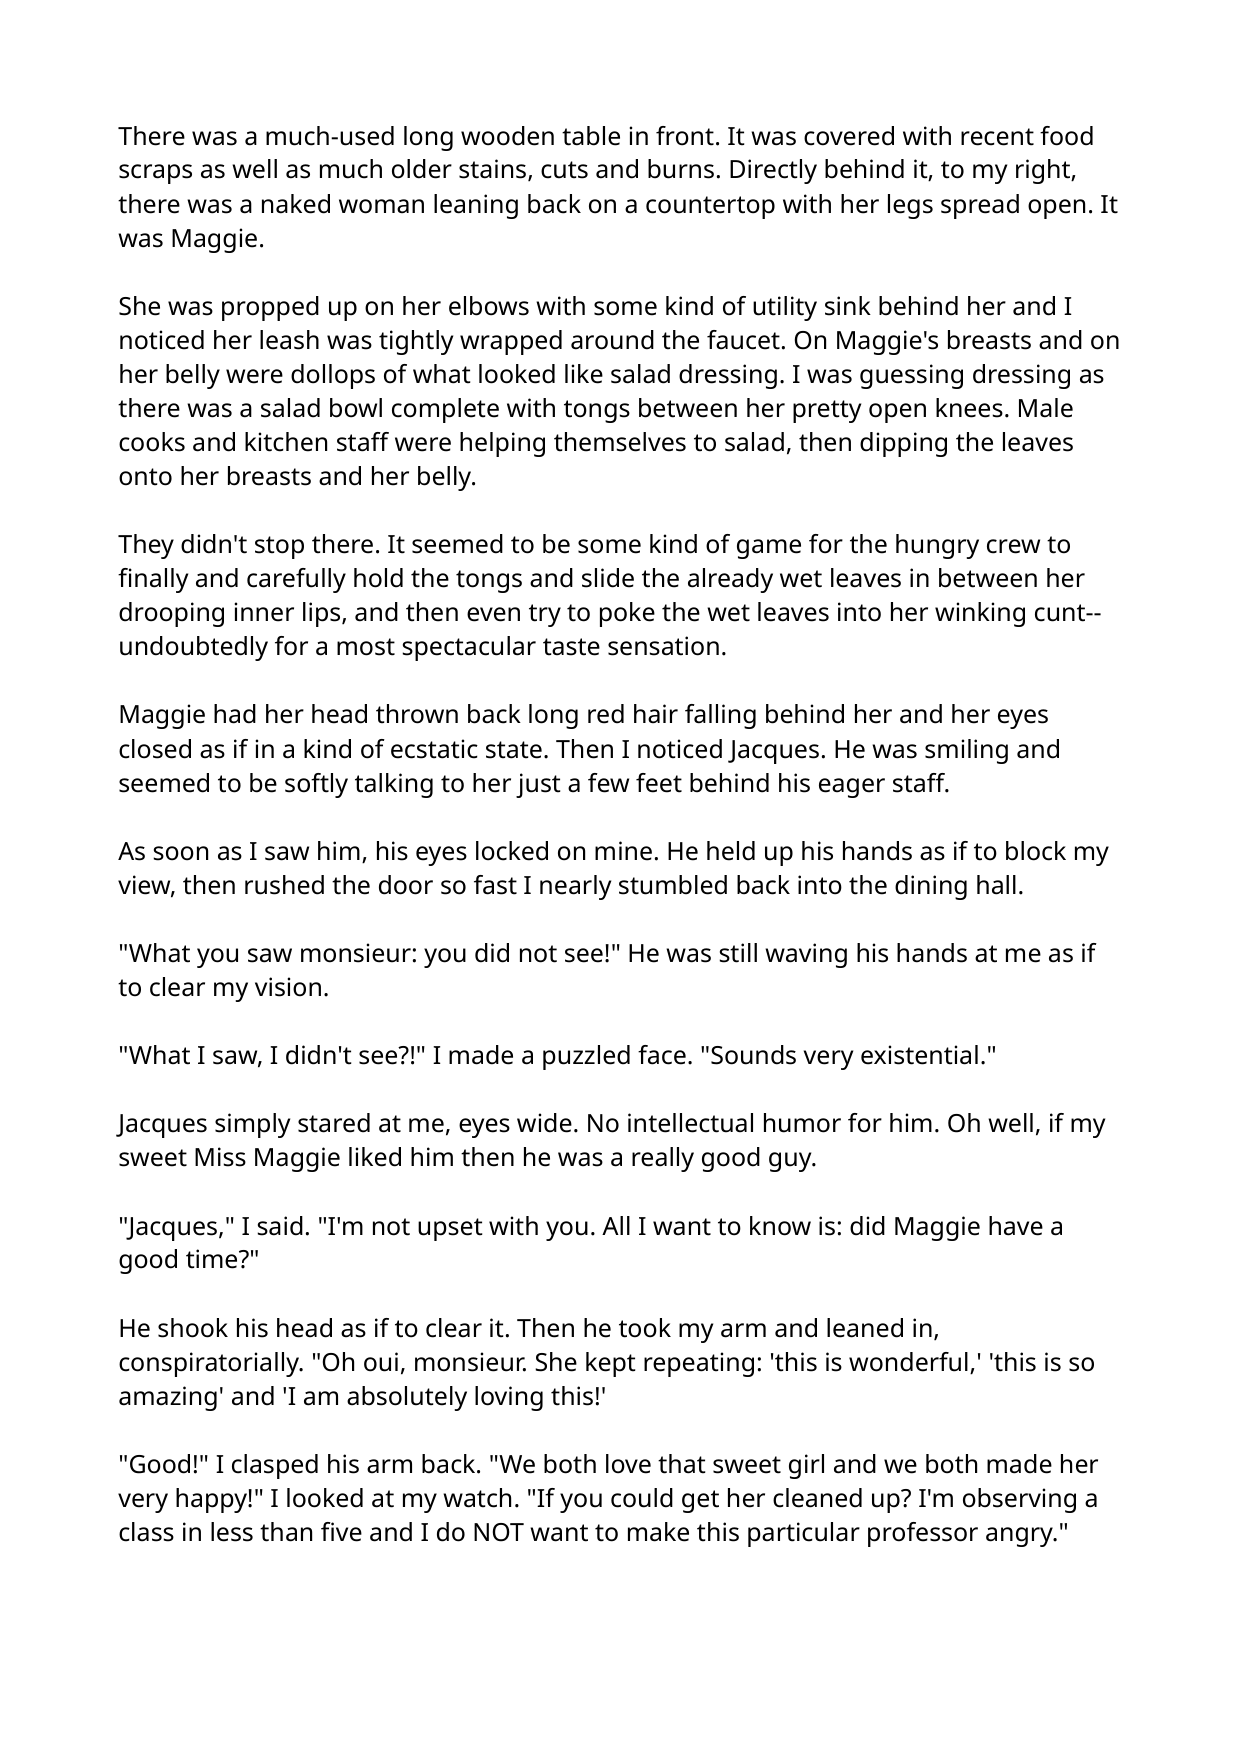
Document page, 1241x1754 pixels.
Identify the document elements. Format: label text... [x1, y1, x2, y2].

text "What you saw monsieur: you did not see!" He was still waving his hands at me as if to clear my vision. [118, 936, 1122, 1004]
text They didn't stop there. It seemed to be some kind of game for the hungry crew to finally and carefully hold the tongs and slide the already wet leaves in between her drooping inner lips, and then even try to poke the wet leaves into her winking cunt-- undoubtedly for a most spectacular taste sensation. [118, 527, 1122, 663]
text Maggie had her head thrown back long red hair falling behind her and her eyes closed as if in a kind of ecstatic state. Then I noticed Jacques. He was smiling and seemed to be softly talking to her just a few feet behind his eager staff. [118, 697, 1122, 799]
text Jacques simply stared at me, eyes wide. No intellectual humor for him. Oh well, if my sweet Miss Maggie liked him then he was a really good guy. [118, 1106, 1122, 1174]
text He shook his head as if to clear it. Then he took my arm and leaned in, conspiratorially. "Oh oui, monsieur. She kept repeating: 'this is wonderful,' 'this is so amazing' and 'I am absolutely loving this!' [118, 1310, 1122, 1412]
text There was a much-used long wooden table in front. It was covered with recent food scraps as well as much older stains, cuts and burns. Directly behind it, to my right, there was a naked woman leaning back on a countertop with her legs spread open. It was Maggie. [118, 118, 1122, 254]
text "What I saw, I didn't see?!" I made a puzzled face. "Sounds very existential." [118, 1038, 1122, 1072]
text "Good!" I clasped his arm back. "We both love that sweet girl and we both made her very happy!" I looked at my watch. "If you could get her cleaned up? I'm observing a class in less than five and I do NOT want to make this particular professor angry." [118, 1447, 1122, 1549]
text As soon as I saw him, his eyes locked on mine. He held up his hands as if to block my view, then rushed the door so fast I nearly stumbled back into the dining hall. [118, 833, 1122, 902]
text "Jacques," I said. "I'm not upset with you. All I want to know is: did Maggie have a good time?" [118, 1208, 1122, 1276]
text She was propped up on her elbows with some kind of utility sink behind her and I noticed her leash was tightly wrapped around the faucet. On Maggie's breasts and on her belly were dollops of what looked like salad dressing. I was guessing dressing as there was a salad bowl complete with tongs between her pretty open knees. Male cooks and kitchen staff were helping themselves to salad, then dipping the leaves onto her breasts and her belly. [118, 288, 1122, 493]
